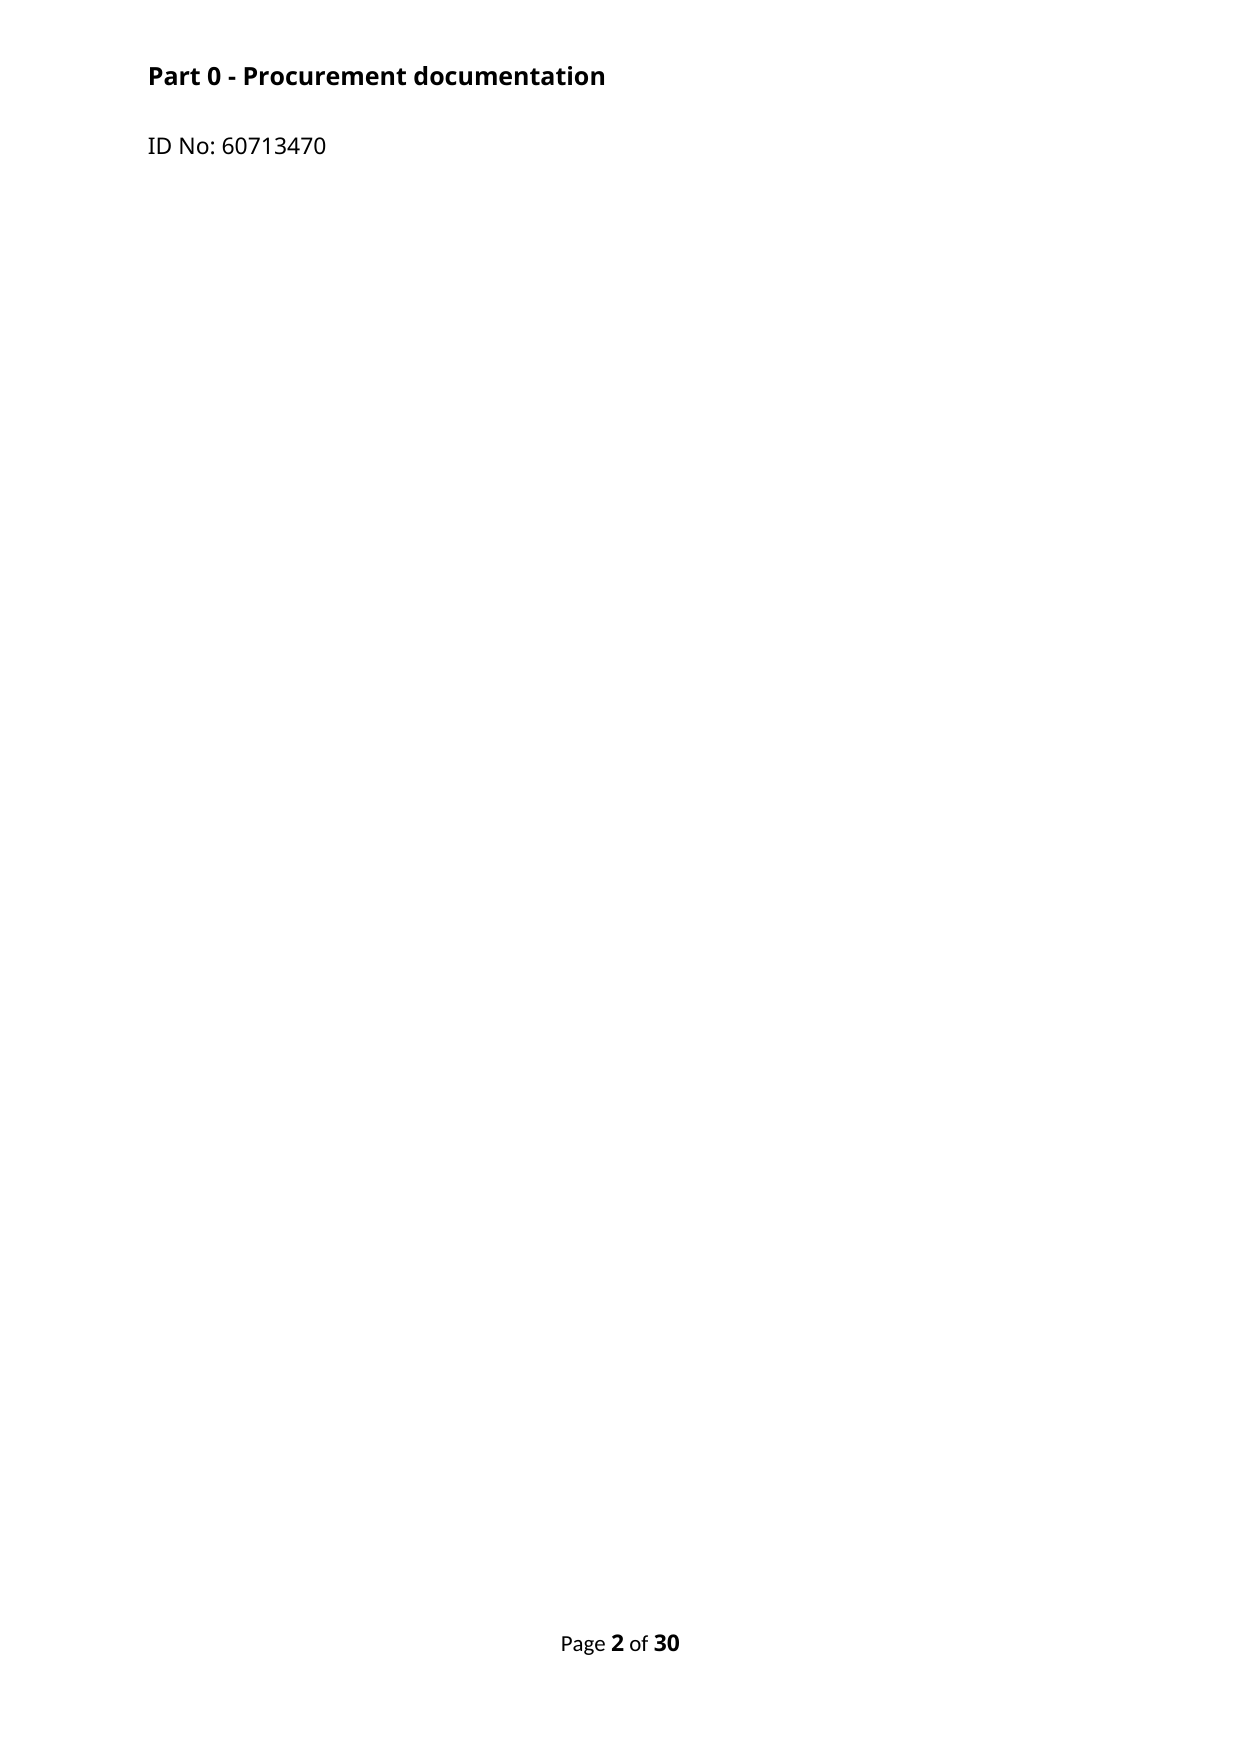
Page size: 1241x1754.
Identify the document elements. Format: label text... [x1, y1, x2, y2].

text ID No: 60713470 [148, 130, 1092, 161]
